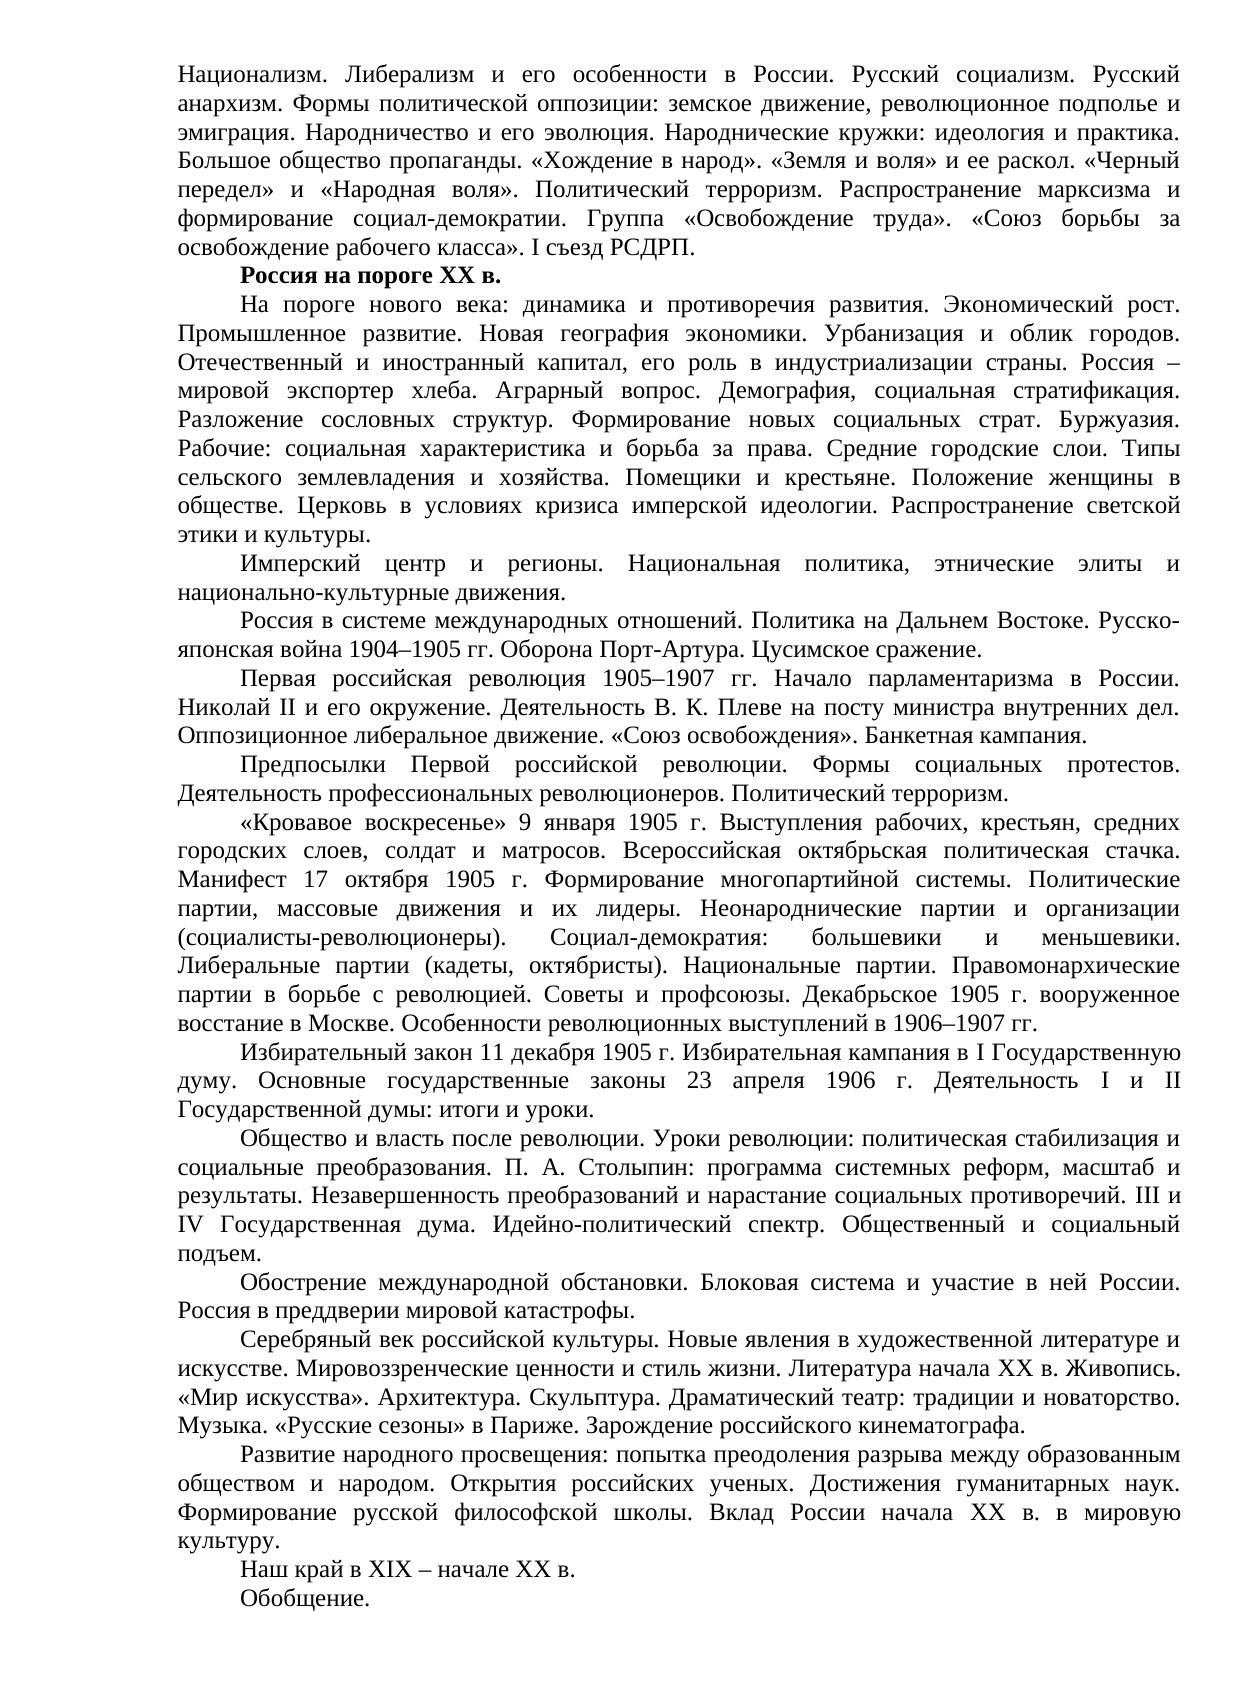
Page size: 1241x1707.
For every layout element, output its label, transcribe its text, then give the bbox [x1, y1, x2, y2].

text Наш край в XIX – начале ХХ в. [177, 1554, 1181, 1583]
text На пороге нового века: динамика и противоречия развития. Экономический рост. Промышленное развитие. Новая география экономики. Урбанизация и облик городов. Отечественный и иностранный капитал, его роль в индустриализации страны. Россия – мировой экспортер хлеба. Аграрный вопрос. Демография, социальная стратификация. Разложение сословных структур. Формирование новых социальных страт. Буржуазия. Рабочие: социальная характеристика и борьба за права. Средние городские слои. Типы сельского землевладения и хозяйства. Помещики и крестьяне. Положение женщины в обществе. Церковь в условиях кризиса имперской идеологии. Распространение светской этики и культуры. [177, 289, 1181, 548]
text Серебряный век российской культуры. Новые явления в художественной литературе и искусстве. Мировоззренческие ценности и стиль жизни. Литература начала XX в. Живопись. «Мир искусства». Архитектура. Скульптура. Драматический театр: традиции и новаторство. Музыка. «Русские сезоны» в Париже. Зарождение российского кинематографа. [177, 1324, 1181, 1439]
text Россия в системе международных отношений. Политика на Дальнем Востоке. Русско-японская война 1904–1905 гг. Оборона Порт-Артура. Цусимское сражение. [177, 605, 1181, 663]
text Общество и власть после революции. Уроки революции: политическая стабилизация и социальные преобразования. П. А. Столыпин: программа системных реформ, масштаб и результаты. Незавершенность преобразований и нарастание социальных противоречий. III и IV Государственная дума. Идейно-политический спектр. Общественный и социальный подъем. [177, 1123, 1181, 1267]
text Россия на пороге ХХ в. [177, 260, 1181, 289]
text Обострение международной обстановки. Блоковая система и участие в ней России. Россия в преддверии мировой катастрофы. [177, 1267, 1181, 1324]
text «Кровавое воскресенье» 9 января 1905 г. Выступления рабочих, крестьян, средних городских слоев, солдат и матросов. Всероссийская октябрьская политическая стачка. Манифест 17 октября 1905 г. Формирование многопартийной системы. Политические партии, массовые движения и их лидеры. Неонароднические партии и организации (социалисты-революционеры). Социал-демократия: большевики и меньшевики. Либеральные партии (кадеты, октябристы). Национальные партии. Правомонархические партии в борьбе с революцией. Советы и профсоюзы. Декабрьское 1905 г. вооруженное восстание в Москве. Особенности революционных выступлений в 1906–1907 гг. [177, 807, 1181, 1037]
text Избирательный закон 11 декабря 1905 г. Избирательная кампания в I Государственную думу. Основные государственные законы 23 апреля 1906 г. Деятельность I и II Государственной думы: итоги и уроки. [177, 1037, 1181, 1123]
text Обобщение. [177, 1583, 1181, 1612]
text Первая российская революция 1905–1907 гг. Начало парламентаризма в России. Николай II и его окружение. Деятельность В. К. Плеве на посту министра внутренних дел. Оппозиционное либеральное движение. «Союз освобождения». Банкетная кампания. [177, 663, 1181, 749]
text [177, 59, 1181, 260]
text Предпосылки Первой российской революции. Формы социальных протестов. Деятельность профессиональных революционеров. Политический терроризм. [177, 749, 1181, 807]
text Имперский центр и регионы. Национальная политика, этнические элиты и национально-культурные движения. [177, 548, 1181, 605]
text Развитие народного просвещения: попытка преодоления разрыва между образованным обществом и народом. Открытия российских ученых. Достижения гуманитарных наук. Формирование русской философской школы. Вклад России начала XX в. в мировую культуру. [177, 1439, 1181, 1554]
